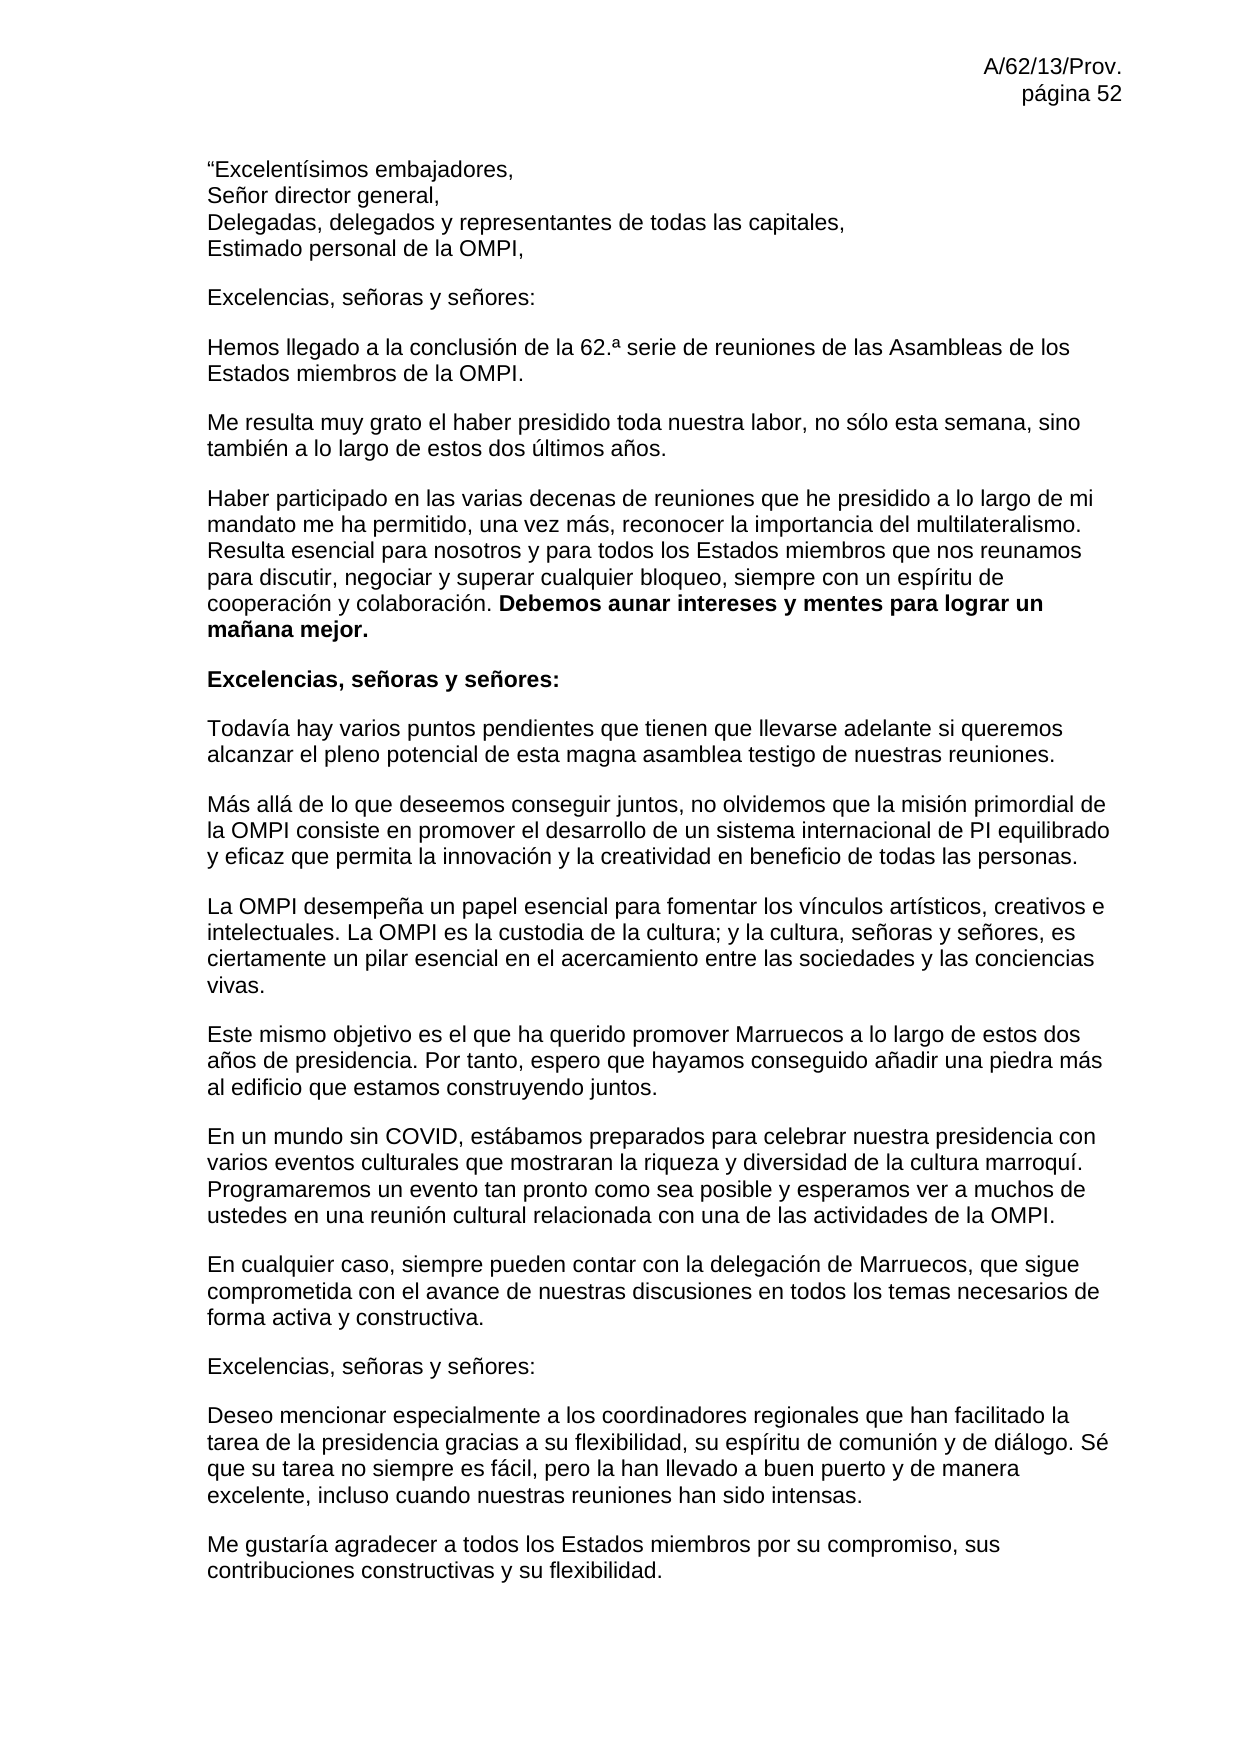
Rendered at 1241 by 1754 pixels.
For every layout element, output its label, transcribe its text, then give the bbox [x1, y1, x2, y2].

text Excelencias, señoras y señores: [207, 1353, 1122, 1379]
text En un mundo sin COVID, estábamos preparados para celebrar nuestra presidencia con varios eventos culturales que mostraran la riqueza y diversidad de la cultura marroquí. Programaremos un evento tan pronto como sea posible y esperamos ver a muchos de ustedes en una reunión cultural relacionada con una de las actividades de la OMPI. [207, 1123, 1122, 1228]
text En cualquier caso, siempre pueden contar con la delegación de Marruecos, que sigue comprometida con el avance de nuestras discusiones en todos los temas necesarios de forma activa y constructiva. [207, 1251, 1122, 1330]
text La OMPI desempeña un papel esencial para fomentar los vínculos artísticos, creativos e intelectuales. La OMPI es la custodia de la cultura; y la cultura, señoras y señores, es ciertamente un pilar esencial en el acercamiento entre las sociedades y las conciencias vivas. [207, 893, 1122, 998]
text Deseo mencionar especialmente a los coordinadores regionales que han facilitado la tarea de la presidencia gracias a su flexibilidad, su espíritu de comunión y de diálogo. Sé que su tarea no siempre es fácil, pero la han llevado a buen puerto y de manera excelente, incluso cuando nuestras reuniones han sido intensas. [207, 1402, 1122, 1508]
text Este mismo objetivo es el que ha querido promover Marruecos a lo largo de estos dos años de presidencia. Por tanto, espero que hayamos conseguido añadir una piedra más al edificio que estamos construyendo juntos. [207, 1021, 1122, 1100]
text Estimado personal de la OMPI, [207, 235, 1122, 261]
text Delegadas, delegados y representantes de todas las capitales, [207, 208, 1122, 235]
text Me gustaría agradecer a todos los Estados miembros por su compromiso, sus contribuciones constructivas y su flexibilidad. [207, 1531, 1122, 1583]
text Hemos llegado a la conclusión de la 62.ª serie de reuniones de las Asambleas de los Estados miembros de la OMPI. [207, 333, 1122, 386]
text Señor director general, [207, 182, 1122, 208]
text Me resulta muy grato el haber presidido toda nuestra labor, no sólo esta semana, sino también a lo largo de estos dos últimos años. [207, 409, 1122, 462]
text Excelencias, señoras y señores: [207, 284, 1122, 311]
text Excelencias, señoras y señores: [207, 666, 1122, 692]
text Todavía hay varios puntos pendientes que tienen que llevarse adelante si queremos alcanzar el pleno potencial de esta magna asamblea testigo de nuestras reuniones. [207, 715, 1122, 768]
text Haber participado en las varias decenas de reuniones que he presidido a lo largo de mi mandato me ha permitido, una vez más, reconocer la importancia del multilateralismo. Resulta esencial para nosotros y para todos los Estados miembros que nos reunamos para discutir, negociar y superar cualquier bloqueo, siempre con un espíritu de cooperación y colaboración. Debemos aunar intereses y mentes para lograr un mañana mejor. [207, 485, 1122, 643]
text “Excelentísimos embajadores, [207, 156, 1122, 182]
text Más allá de lo que deseemos conseguir juntos, no olvidemos que la misión primordial de la OMPI consiste en promover el desarrollo de un sistema internacional de PI equilibrado y eficaz que permita la innovación y la creatividad en beneficio de todas las personas. [207, 791, 1122, 870]
